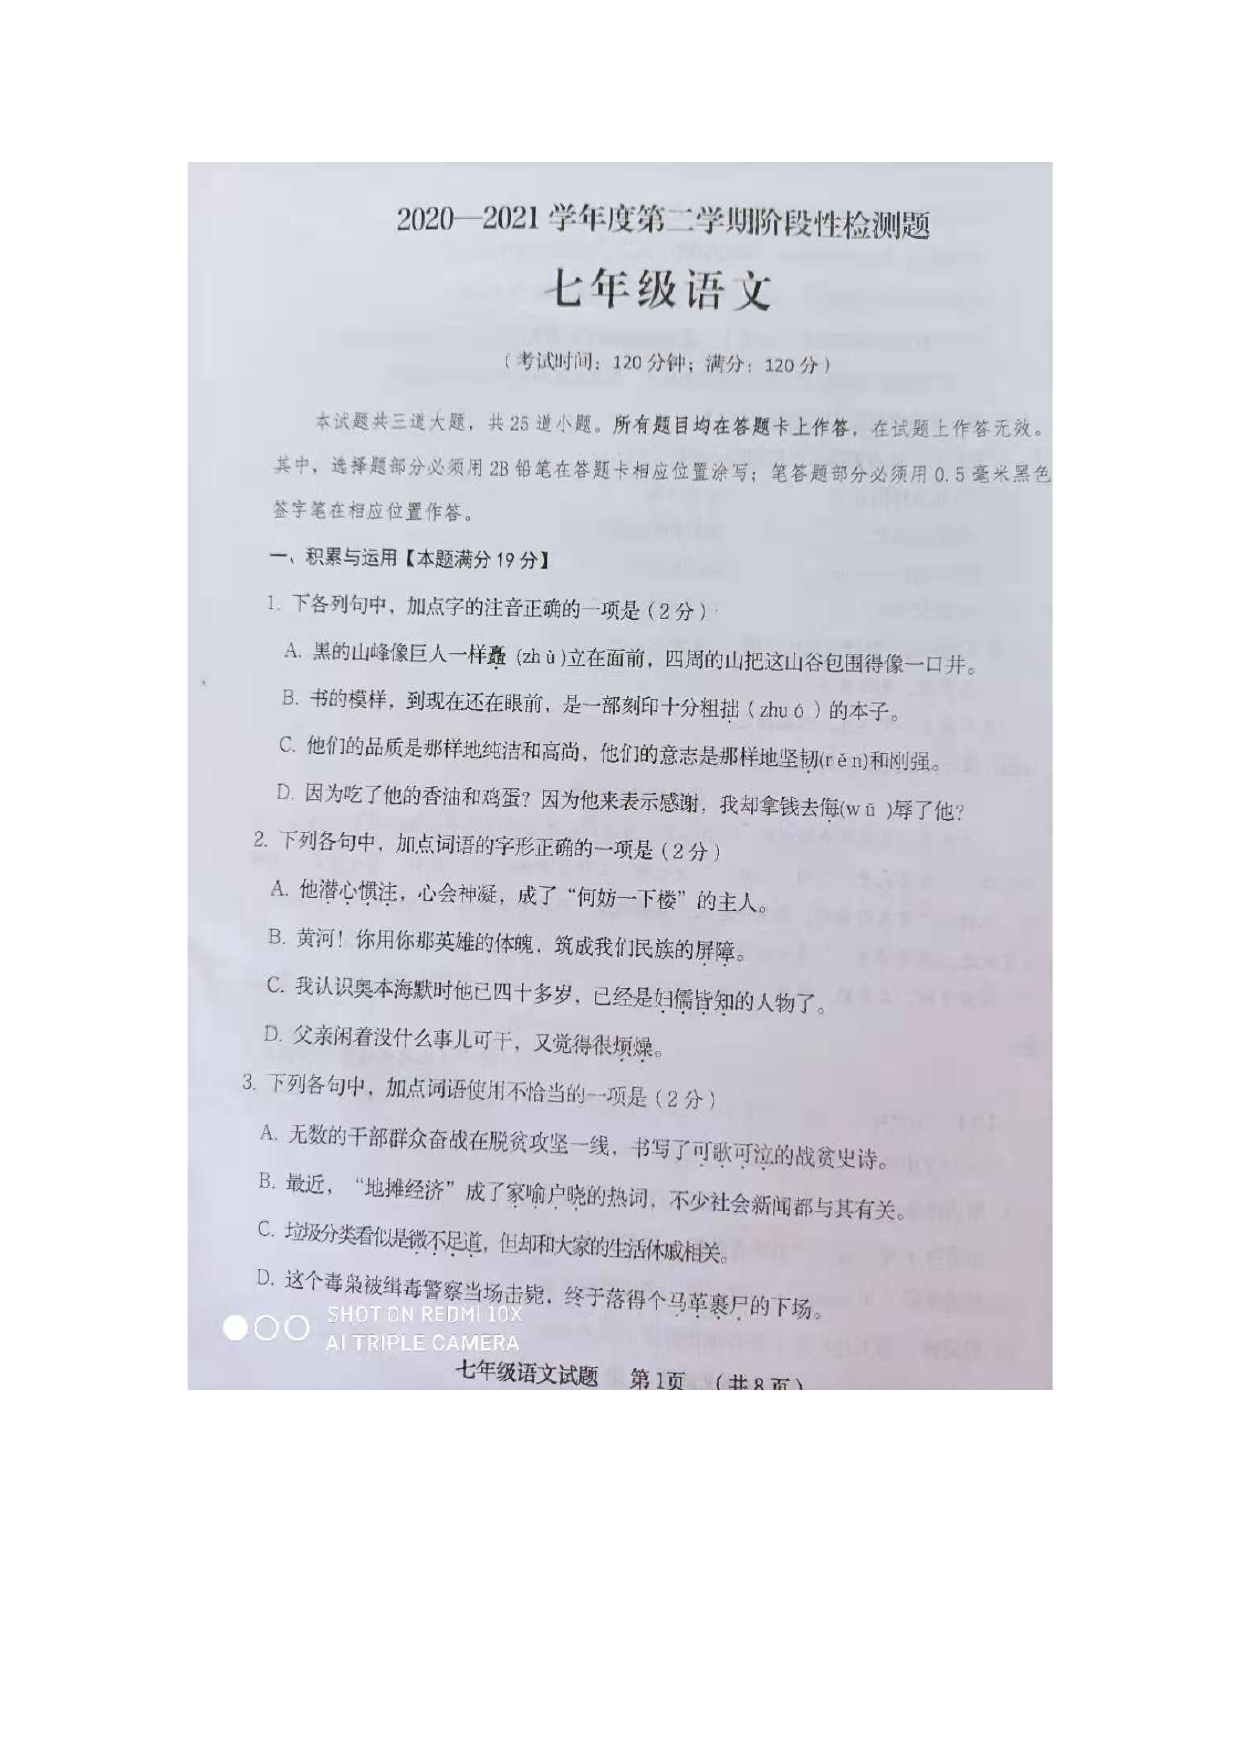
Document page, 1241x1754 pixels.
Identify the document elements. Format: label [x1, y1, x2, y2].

picture [187, 162, 1053, 1390]
